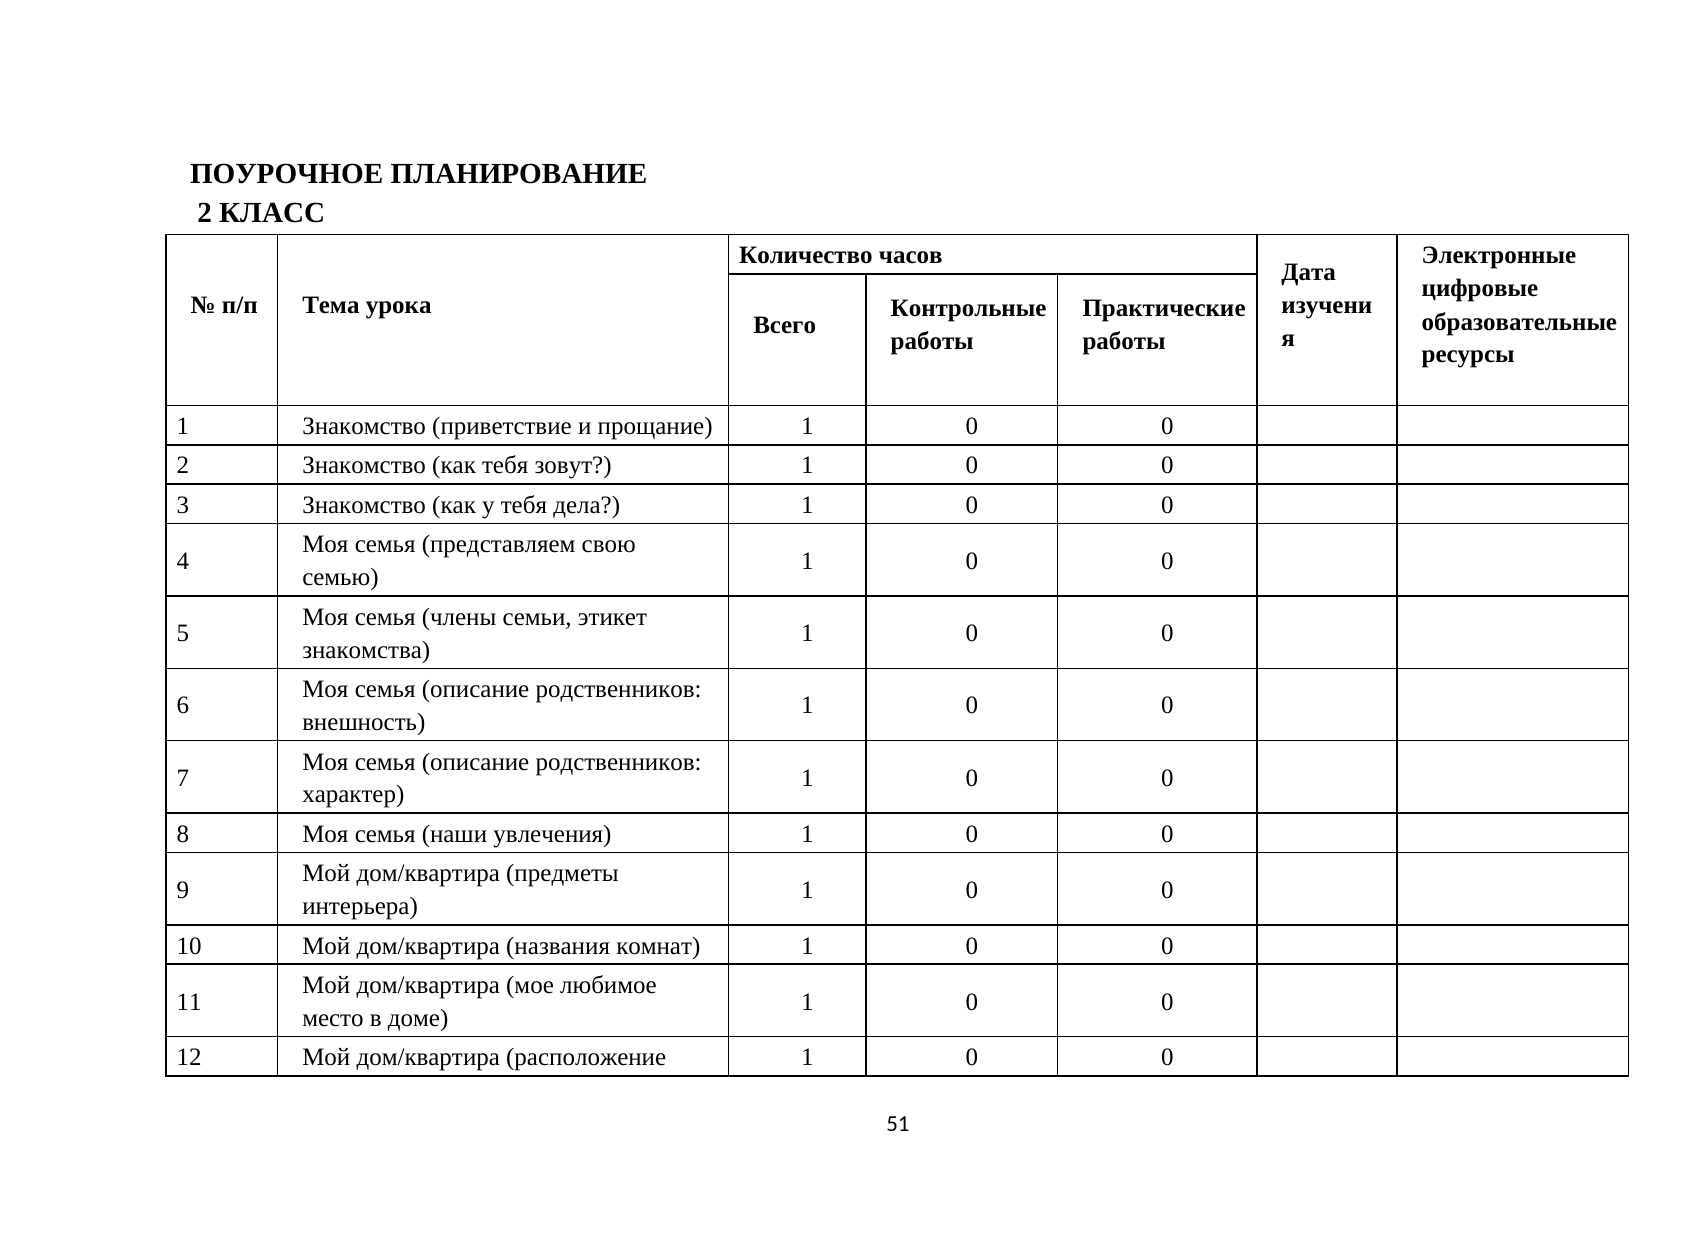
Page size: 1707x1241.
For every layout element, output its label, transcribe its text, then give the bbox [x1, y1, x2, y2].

table_cell 10 [167, 926, 277, 963]
table_header № п/п [167, 235, 277, 404]
table_cell 3 [167, 485, 277, 523]
table_cell 0 [867, 853, 1057, 924]
table_cell 0 [1058, 741, 1256, 812]
table_cell 0 [867, 965, 1057, 1036]
table_cell 0 [1058, 814, 1256, 852]
table_cell [1258, 446, 1396, 483]
table_cell 7 [167, 741, 277, 812]
table_cell [1398, 669, 1628, 740]
table_cell 0 [867, 669, 1057, 740]
table_cell Мой дом/квартира (названия комнат) [278, 926, 728, 963]
table_cell Знакомство (как тебя зовут?) [278, 446, 728, 483]
table_cell 12 [167, 1037, 277, 1075]
table_cell 11 [167, 965, 277, 1036]
table_cell 0 [867, 406, 1057, 444]
table_cell [1398, 524, 1628, 595]
table_cell [1398, 446, 1628, 483]
table_cell [1398, 926, 1628, 963]
table_cell Всего [729, 275, 865, 404]
table_cell 6 [167, 669, 277, 740]
table_cell 0 [867, 597, 1057, 667]
table_cell 1 [729, 1037, 865, 1075]
table_cell 0 [867, 524, 1057, 595]
table_header Дата изучения [1258, 235, 1396, 404]
text 2 КЛАСС [190, 195, 1618, 229]
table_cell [278, 1037, 728, 1075]
table_cell Моя семья (наши увлечения) [278, 814, 728, 852]
table_cell [1258, 1037, 1396, 1075]
table_cell 1 [729, 446, 865, 483]
table_cell 0 [1058, 853, 1256, 924]
table_cell 0 [1058, 524, 1256, 595]
table_cell 1 [729, 406, 865, 444]
table_cell 9 [167, 853, 277, 924]
table_cell [1398, 965, 1628, 1036]
table_header Тема урока [278, 235, 728, 404]
table_cell 0 [1058, 669, 1256, 740]
table_cell 0 [1058, 406, 1256, 444]
table_header Электронные цифровые образовательные ресурсы [1398, 235, 1628, 404]
table_cell Моя семья (члены семьи, этикет знакомства) [278, 597, 728, 667]
table_cell [1258, 965, 1396, 1036]
table_cell 1 [729, 485, 865, 523]
table_cell 1 [729, 926, 865, 963]
table_cell 0 [867, 926, 1057, 963]
table_cell 0 [867, 1037, 1057, 1075]
table_cell 4 [167, 524, 277, 595]
table_cell Мой дом/квартира (мое любимое место в доме) [278, 965, 728, 1036]
table_cell Практические работы [1058, 275, 1256, 404]
table_cell 0 [1058, 965, 1256, 1036]
table_cell 1 [729, 853, 865, 924]
table_cell [1398, 741, 1628, 812]
table_cell 0 [867, 741, 1057, 812]
table_cell [1258, 406, 1396, 444]
table_cell 0 [1058, 1037, 1256, 1075]
table_cell 0 [867, 814, 1057, 852]
table_cell 0 [867, 485, 1057, 523]
table_cell 8 [167, 814, 277, 852]
table_cell Мой дом/квартира (предметы интерьера) [278, 853, 728, 924]
table_cell Контрольные работы [867, 275, 1057, 404]
table_cell 2 [167, 446, 277, 483]
table_cell 1 [729, 814, 865, 852]
table_cell [1258, 597, 1396, 667]
table_cell Моя семья (представляем свою семью) [278, 524, 728, 595]
table_cell [1398, 814, 1628, 852]
table_cell 0 [867, 446, 1057, 483]
table_cell 1 [729, 965, 865, 1036]
table_cell [1398, 597, 1628, 667]
table_cell [1258, 669, 1396, 740]
table_cell 0 [1058, 485, 1256, 523]
text ПОУРОЧНОЕ ПЛАНИРОВАНИЕ [190, 157, 1618, 190]
table_cell 5 [167, 597, 277, 667]
table_cell [1398, 485, 1628, 523]
table_cell [1398, 1037, 1628, 1075]
table_cell [1258, 926, 1396, 963]
table_cell 1 [729, 669, 865, 740]
table_cell [1398, 406, 1628, 444]
table_cell [1258, 814, 1396, 852]
table_cell 1 [729, 597, 865, 667]
table_cell 0 [1058, 446, 1256, 483]
table_cell 1 [729, 524, 865, 595]
table_cell [1258, 741, 1396, 812]
table_cell [1258, 853, 1396, 924]
table_cell 0 [1058, 926, 1256, 963]
table_cell Знакомство (приветствие и прощание) [278, 406, 728, 444]
table_cell Моя семья (описание родственников: характер) [278, 741, 728, 812]
table_cell Моя семья (описание родственников: внешность) [278, 669, 728, 740]
table_cell [1258, 485, 1396, 523]
table_cell Знакомство (как у тебя дела?) [278, 485, 728, 523]
table_cell 0 [1058, 597, 1256, 667]
table_cell [1398, 853, 1628, 924]
table_cell 1 [167, 406, 277, 444]
table_header Количество часов [729, 235, 1256, 273]
table_cell 1 [729, 741, 865, 812]
table_cell [1258, 524, 1396, 595]
